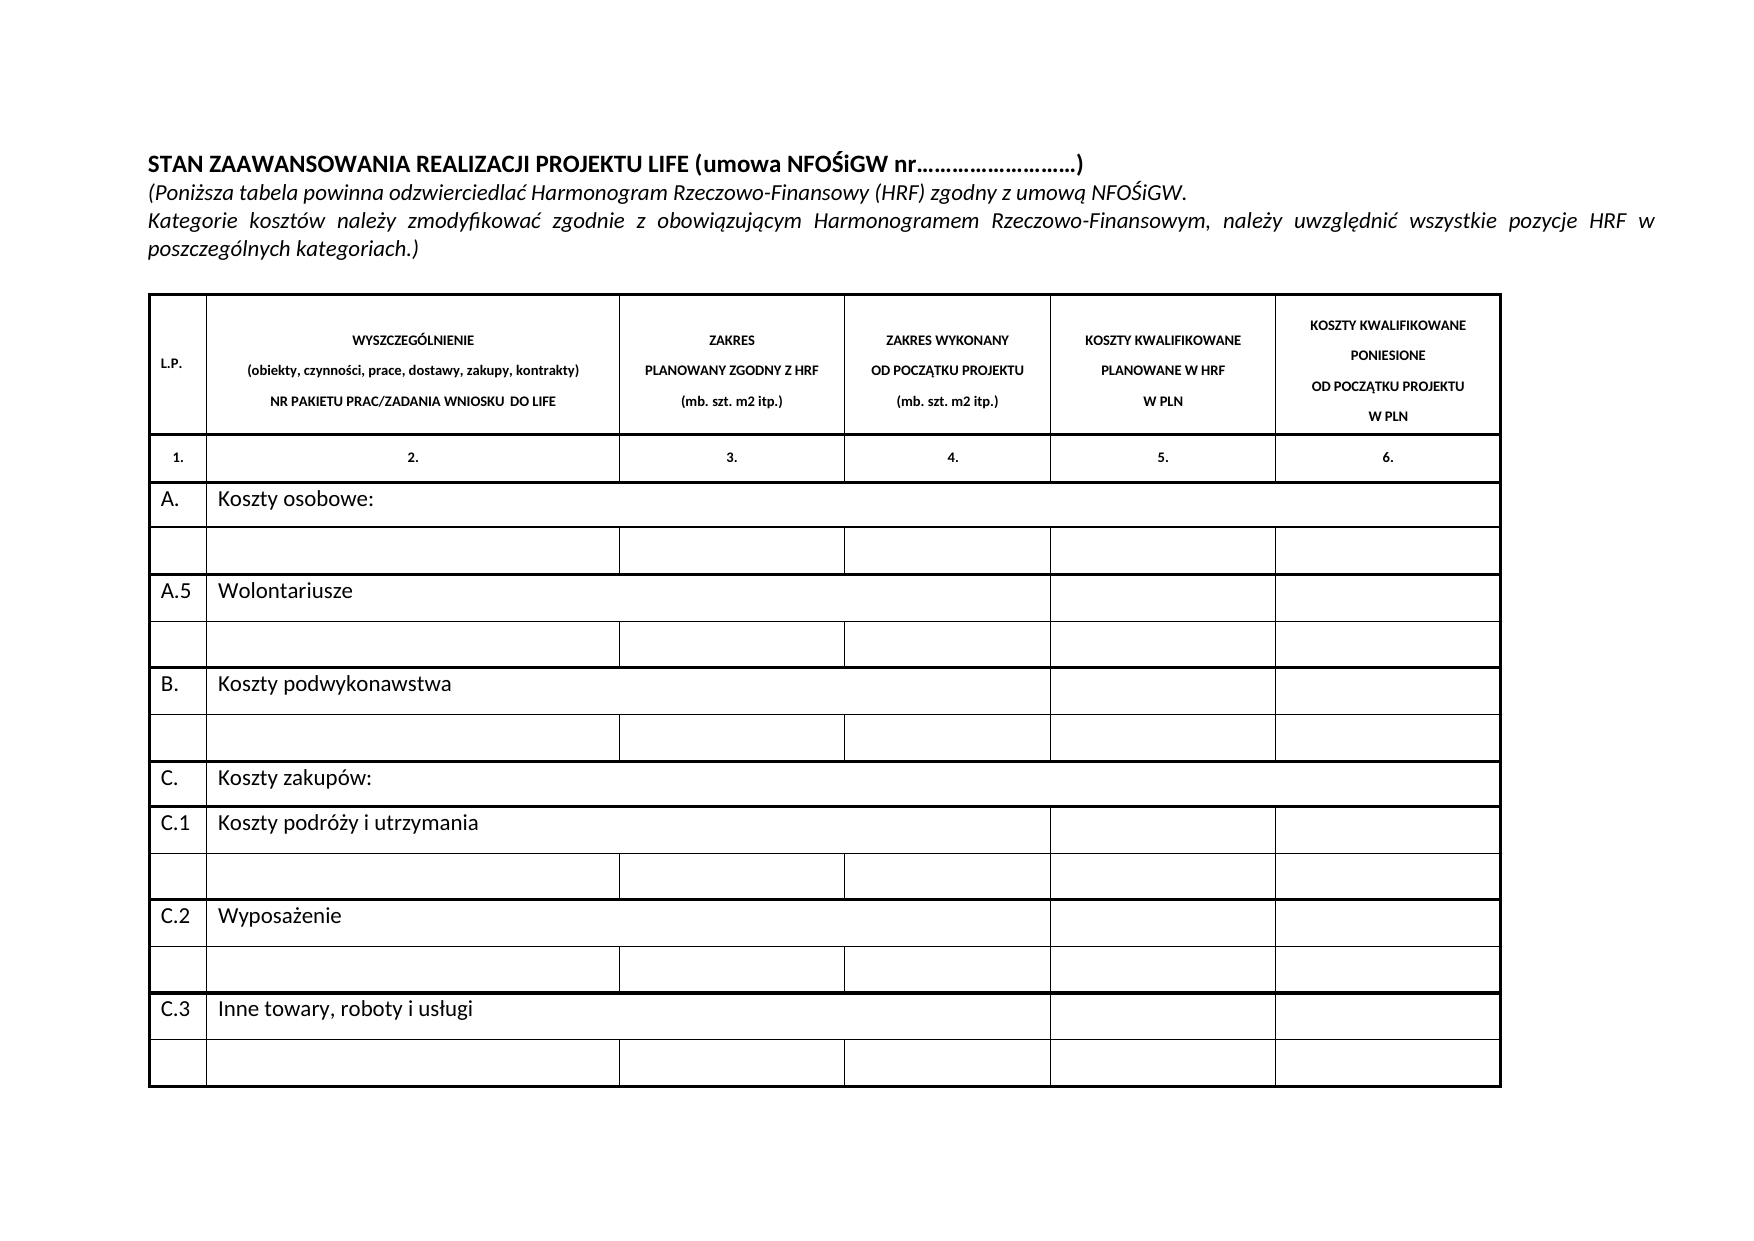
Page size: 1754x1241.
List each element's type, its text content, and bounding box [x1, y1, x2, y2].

text Stan zaawansowania realizacji projektu LIFE (umowa NFOŚiGW nr………………………) [148, 148, 1660, 178]
table_cell [1276, 528, 1499, 573]
table_cell [1051, 995, 1275, 1039]
table_cell Wyposażenie [207, 901, 1050, 946]
table_cell [207, 528, 619, 573]
table_cell A.5 [151, 576, 206, 621]
table_cell [845, 622, 1050, 666]
table_cell [1276, 669, 1499, 714]
table_cell [1051, 528, 1275, 573]
table_cell Koszty zakupów: [207, 763, 1499, 805]
table_cell [207, 1040, 619, 1084]
table_cell [845, 715, 1050, 759]
table_cell [1276, 901, 1499, 946]
table_header ZAKRES WYKONANY OD POCZĄTKU PROJEKTU (mb. szt. m2 itp.) [845, 296, 1050, 433]
table_cell [1051, 947, 1275, 991]
table_cell [620, 528, 844, 573]
table_cell Koszty podwykonawstwa [207, 669, 1050, 714]
table_cell [620, 854, 844, 898]
table_cell B. [151, 669, 206, 714]
table_cell [845, 528, 1050, 573]
text Kategorie kosztów należy zmodyfikować zgodnie z obowiązującym Harmonogramem Rzeczowo-Finansowym, należy uwzględnić wszystkie pozycje HRF w poszczególnych kategoriach.) [148, 206, 1660, 262]
table_cell [1051, 854, 1275, 898]
table_cell [845, 854, 1050, 898]
table_cell [151, 1040, 206, 1084]
table_cell C.3 [151, 995, 206, 1039]
table_cell [620, 622, 844, 666]
table_header KOSZTY KWALIFIKOWANE PONIESIONE OD POCZĄTKU PROJEKTU W PLN [1276, 296, 1499, 433]
text (Poniższa tabela powinna odzwierciedlać Harmonogram Rzeczowo-Finansowy (HRF) zgodny z umową NFOŚiGW. [148, 178, 1660, 206]
table_cell [1051, 576, 1275, 621]
table_cell [1051, 808, 1275, 853]
table_cell Koszty osobowe: [207, 484, 1499, 526]
table_header ZAKRES PLANOWANY ZGODNY Z HRF (mb. szt. m2 itp.) [620, 296, 844, 433]
table_cell [1276, 947, 1499, 991]
table_cell C.2 [151, 901, 206, 946]
table_cell [1276, 995, 1499, 1039]
table_cell [1276, 715, 1499, 759]
table_cell [207, 715, 619, 759]
table_cell [151, 947, 206, 991]
table_cell 4. [845, 436, 1050, 481]
table_cell [620, 715, 844, 759]
table_cell [1276, 854, 1499, 898]
table_cell 5. [1051, 436, 1275, 481]
table_cell [207, 947, 619, 991]
table_cell C. [151, 763, 206, 805]
table_cell 3. [620, 436, 844, 481]
table_cell [845, 947, 1050, 991]
table_cell [620, 947, 844, 991]
table_cell C.1 [151, 808, 206, 853]
table_cell [1276, 808, 1499, 853]
table_header KOSZTY KWALIFIKOWANE PLANOWANE W HRF W PLN [1051, 296, 1275, 433]
table_cell Wolontariusze [207, 576, 1050, 621]
table_cell [620, 1040, 844, 1084]
table_cell [151, 854, 206, 898]
table_cell [207, 622, 619, 666]
table_cell Inne towary, roboty i usługi [207, 995, 1050, 1039]
table_cell [1276, 622, 1499, 666]
table_cell [151, 528, 206, 573]
table_cell [1276, 576, 1499, 621]
table_cell 1. [151, 436, 206, 481]
table_cell 2. [207, 436, 619, 481]
table_cell [1051, 669, 1275, 714]
table_cell [1276, 1040, 1499, 1084]
table_cell [207, 854, 619, 898]
table_cell Koszty podróży i utrzymania [207, 808, 1050, 853]
table_header WYSZCZEGÓLNIENIE (obiekty, czynności, prace, dostawy, zakupy, kontrakty) nr PAKIETU PRAC/ZADANIA wniosku do LIFE [207, 296, 619, 433]
table_cell 6. [1276, 436, 1499, 481]
table_cell [1051, 1040, 1275, 1084]
table_cell [1051, 622, 1275, 666]
table_cell [1051, 901, 1275, 946]
table_header L.P. [151, 296, 206, 433]
table_cell [1051, 715, 1275, 759]
table_cell [151, 715, 206, 759]
table_cell [151, 622, 206, 666]
table_cell [845, 1040, 1050, 1084]
table_cell A. [151, 484, 206, 526]
